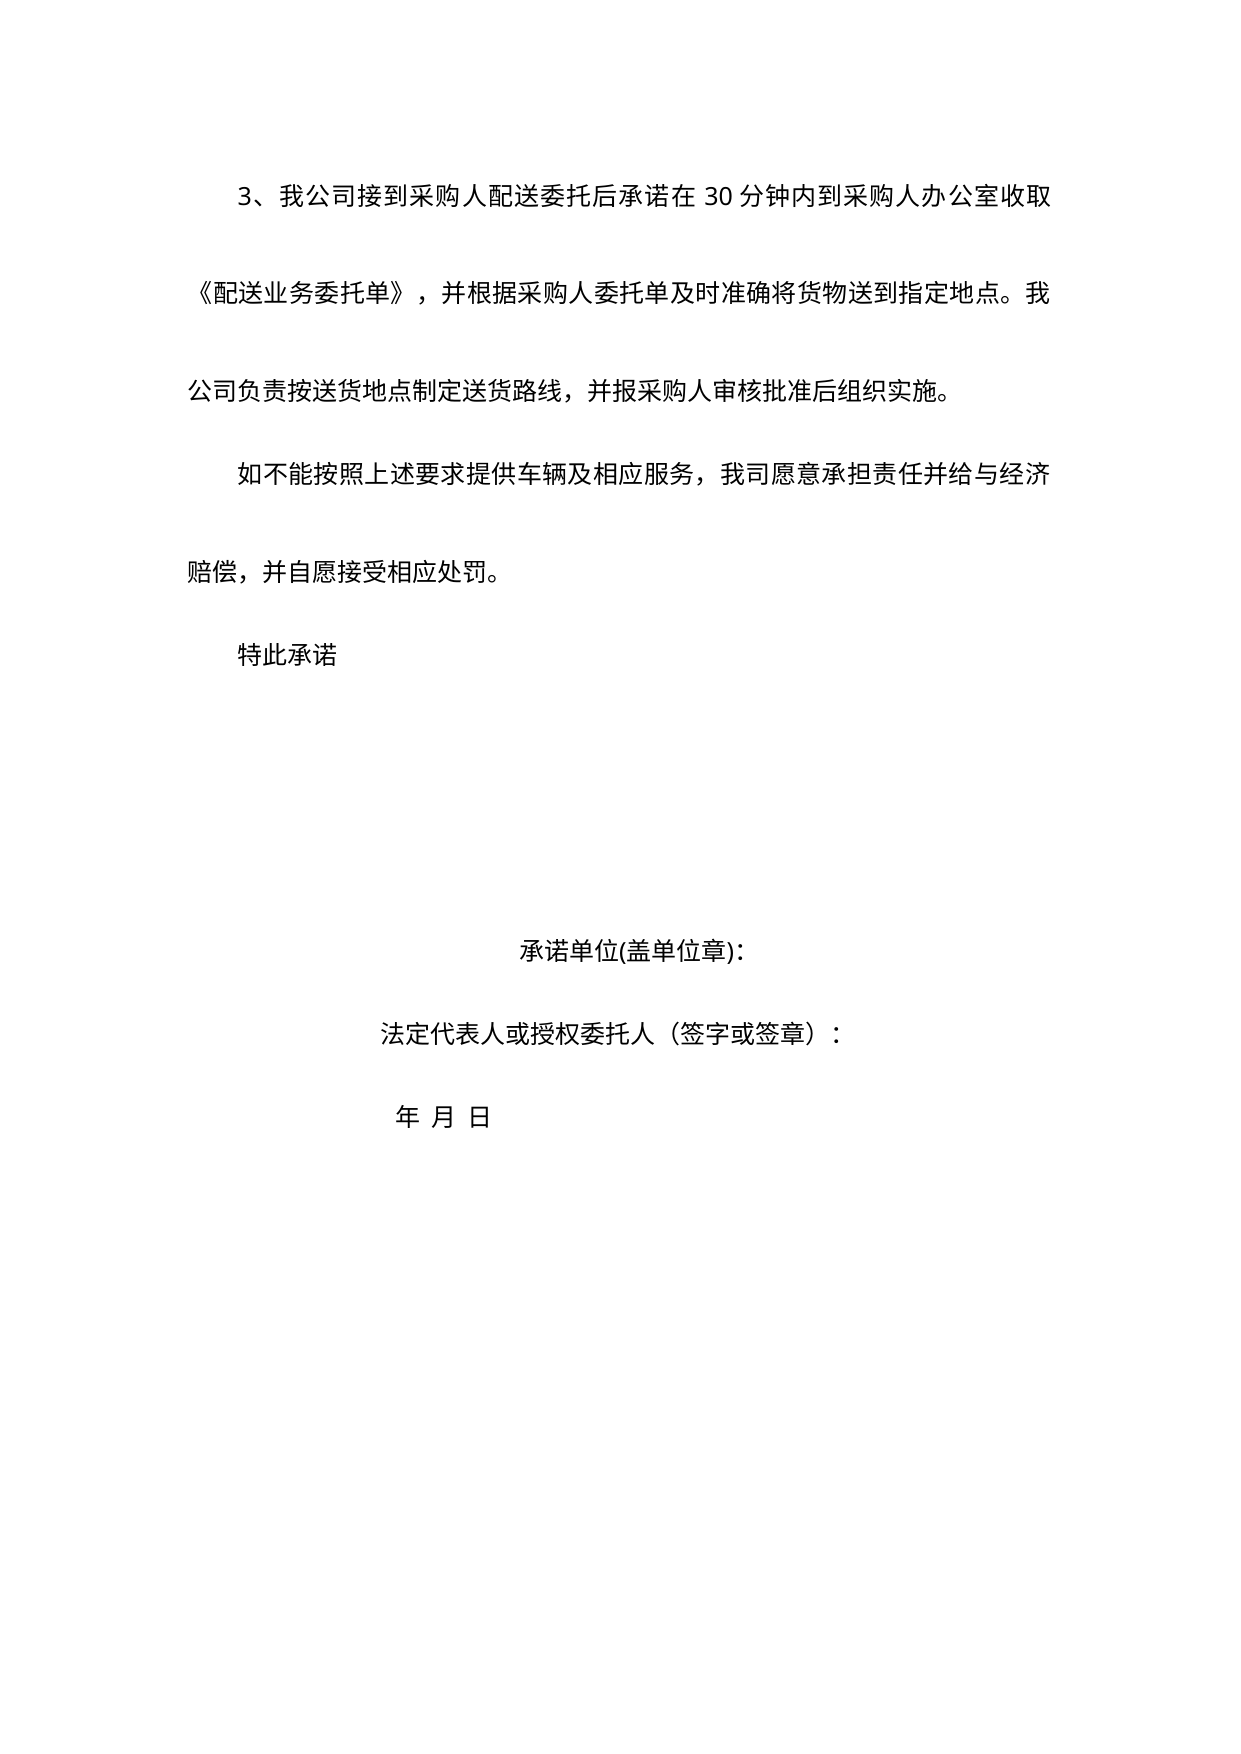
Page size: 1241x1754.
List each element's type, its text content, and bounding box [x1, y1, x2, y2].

text 承诺单位(盖单位章)： [187, 917, 1053, 982]
text 特此承诺 [187, 621, 1053, 686]
text 年 月 日 [187, 1083, 1053, 1148]
text 3、我公司接到采购人配送委托后承诺在30分钟内到采购人办公室收取《配送业务委托单》，并根据采购人委托单及时准确将货物送到指定地点。我公司负责按送货地点制定送货路线，并报采购人审核批准后组织实施。 [187, 162, 1053, 422]
text 如不能按照上述要求提供车辆及相应服务，我司愿意承担责任并给与经济赔偿，并自愿接受相应处罚。 [187, 440, 1053, 603]
text 法定代表人或授权委托人（签字或签章）： [187, 1000, 1053, 1065]
